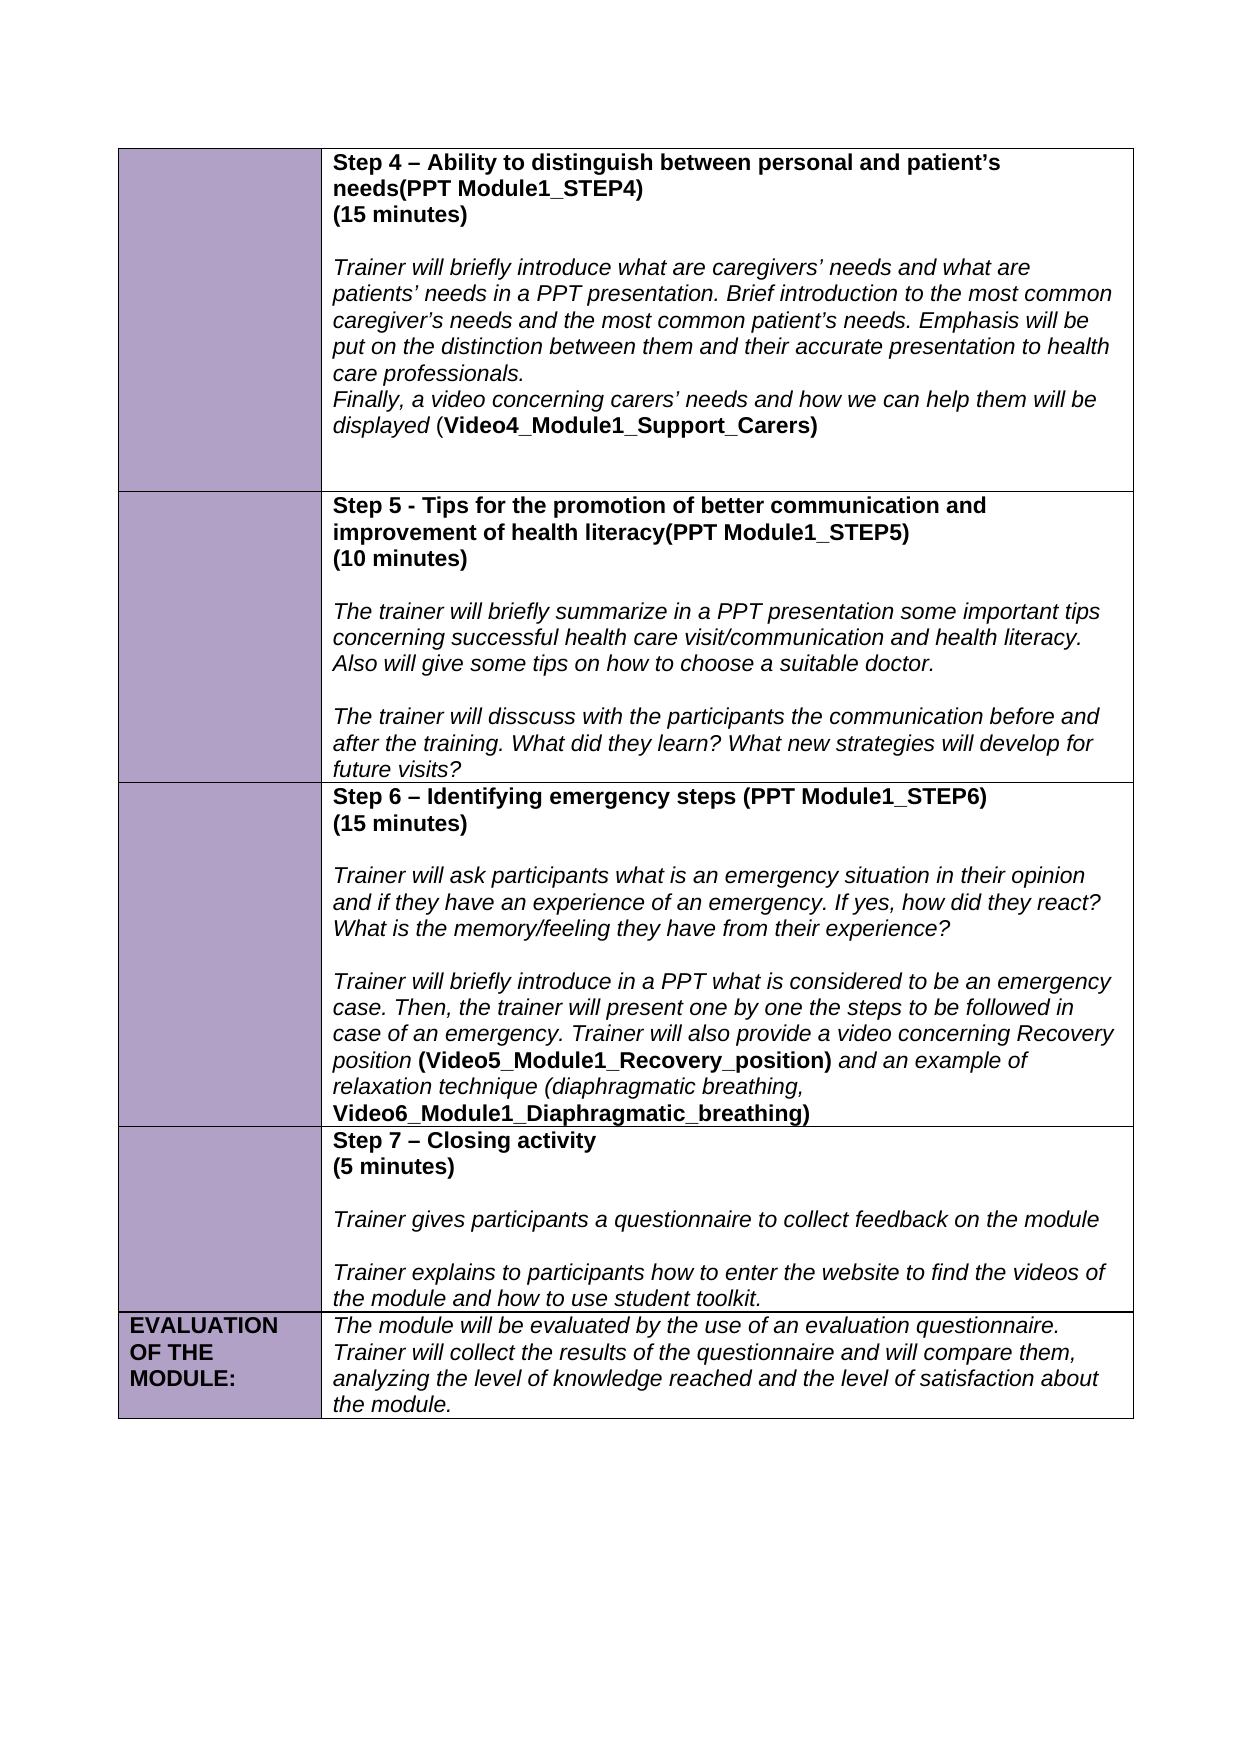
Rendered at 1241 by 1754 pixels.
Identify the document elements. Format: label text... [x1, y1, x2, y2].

table_cell EVALUATION OF THE MODULE: [119, 1313, 321, 1418]
table_cell [119, 149, 321, 491]
table_cell Step 4 – Ability to distinguish between personal and patient’s needs(PPT Module1_STEP4) (15 minutes) Trainer will briefly introduce what are caregivers’ needs and what are patients’ needs in a PPT presentation. Brief introduction to the most common caregiver’s needs and the most common patient’s needs. Emphasis will be put on the distinction between them and their accurate presentation to health care professionals. Finally, a video concerning carers’ needs and how we can help them will be displayed (Video4_Module1_Support_Carers) [322, 149, 1133, 491]
table_cell [119, 783, 321, 1126]
table_cell Step 6 – Identifying emergency steps (PPT Module1_STEP6) (15 minutes) Trainer will ask participants what is an emergency situation in their opinion and if they have an experience of an emergency. If yes, how did they react? What is the memory/feeling they have from their experience? Trainer will briefly introduce in a PPT what is considered to be an emergency case. Then, the trainer will present one by one the steps to be followed in case of an emergency. Trainer will also provide a video concerning Recovery position (Video5_Module1_Recovery_position) and an example of relaxation technique (diaphragmatic breathing, Video6_Module1_Diaphragmatic_breathing) [322, 783, 1133, 1126]
table_cell [119, 492, 321, 782]
table_cell Step 7 – Closing activity (5 minutes) Trainer gives participants a questionnaire to collect feedback on the module Trainer explains to participants how to enter the website to find the videos of the module and how to use student toolkit. [322, 1127, 1133, 1311]
table_cell Step 5 - Tips for the promotion of better communication and improvement of health literacy(PPT Module1_STEP5) (10 minutes) The trainer will briefly summarize in a PPT presentation some important tips concerning successful health care visit/communication and health literacy. Also will give some tips on how to choose a suitable doctor. The trainer will disscuss with the participants the communication before and after the training. What did they learn? What new strategies will develop for future visits? [322, 492, 1133, 782]
table_cell The module will be evaluated by the use of an evaluation questionnaire. Trainer will collect the results of the questionnaire and will compare them, analyzing the level of knowledge reached and the level of satisfaction about the module. [322, 1313, 1133, 1418]
table_cell [119, 1127, 321, 1311]
